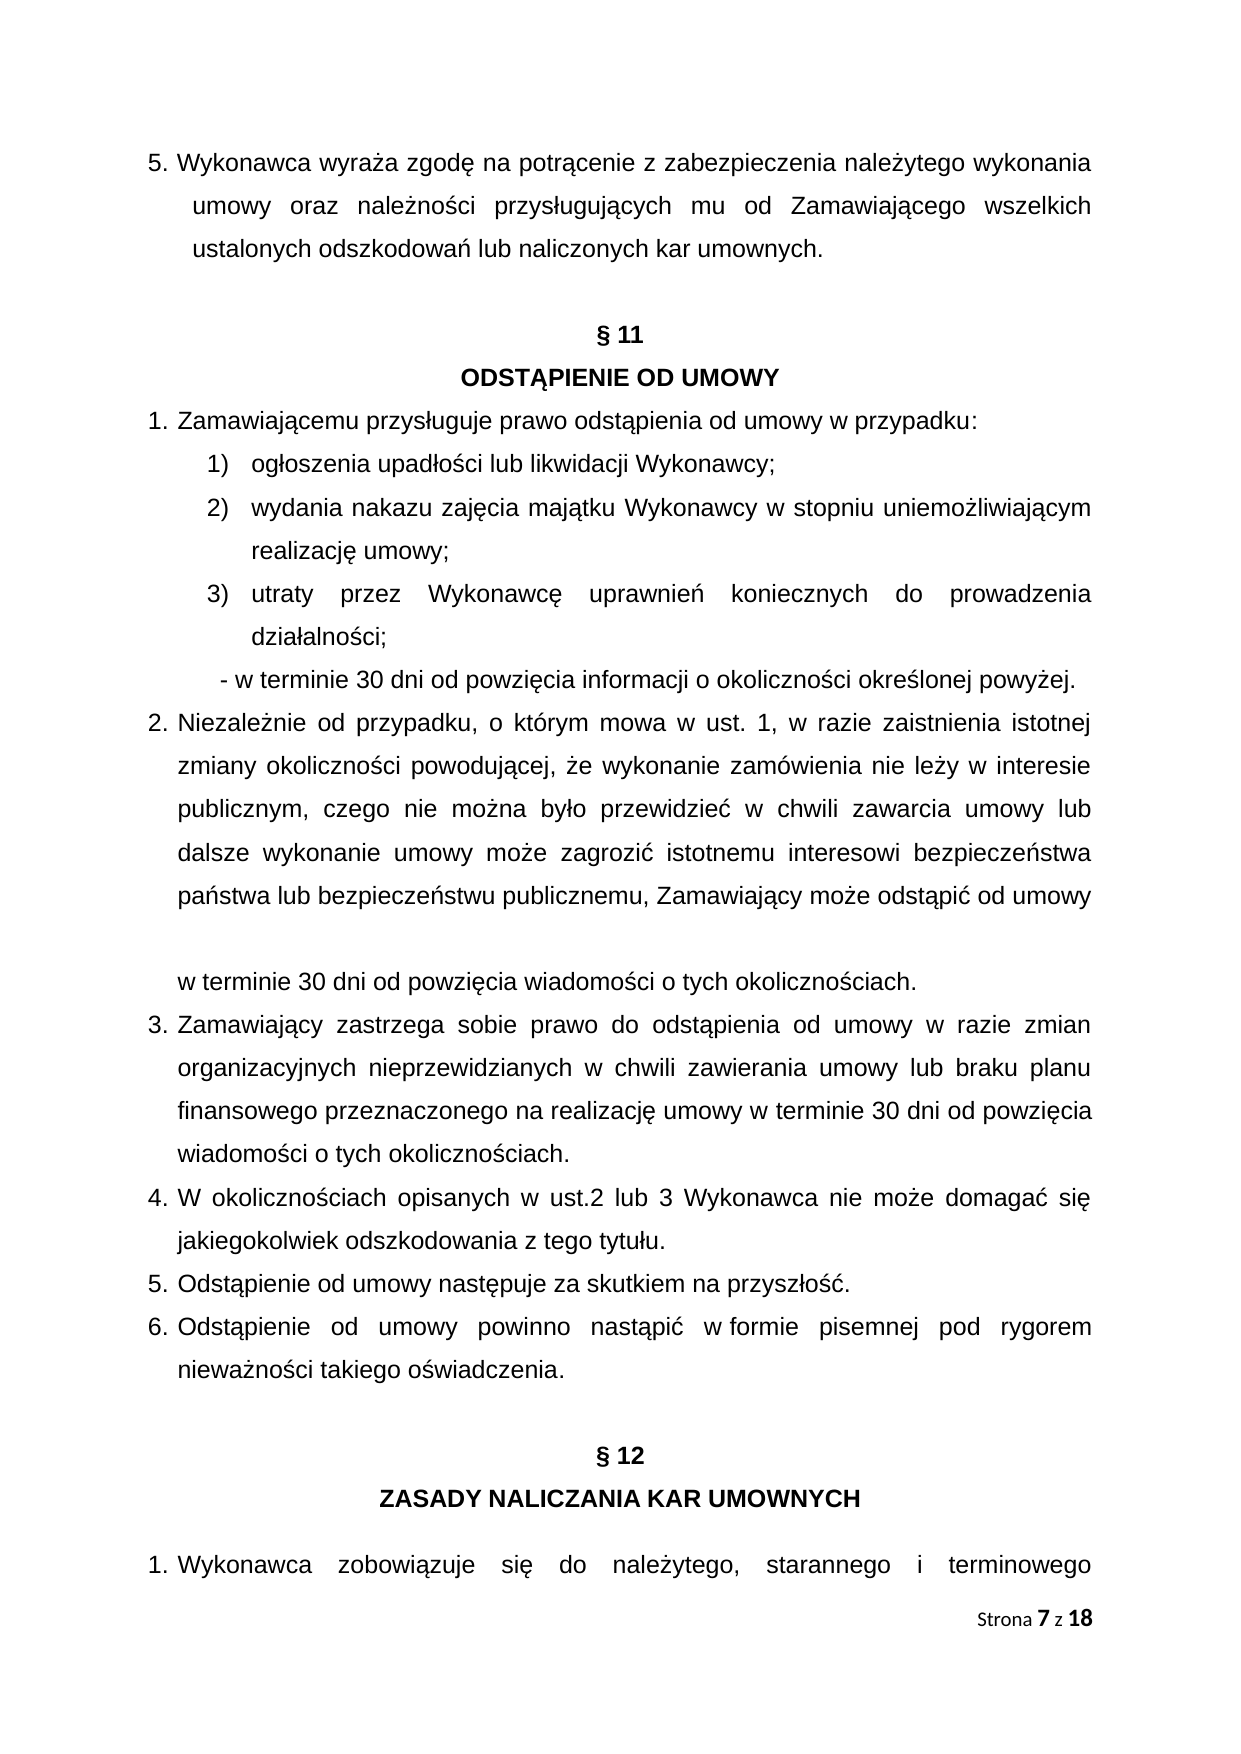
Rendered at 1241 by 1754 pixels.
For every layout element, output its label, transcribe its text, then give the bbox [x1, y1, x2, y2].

text § 11 [148, 320, 1093, 349]
list wydania nakazu zajęcia majątku Wykonawcy w stopniu uniemożliwiającym realizację umowy; [207, 493, 1093, 564]
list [148, 1551, 1093, 1579]
text - w terminie 30 dni od powzięcia informacji o okoliczności określonej powyżej. [192, 665, 1093, 694]
text ZASADY NALICZANIA KAR UMOWNYCH [148, 1484, 1093, 1513]
text ODSTĄPIENIE OD UMOWY [148, 363, 1093, 392]
list ogłoszenia upadłości lub likwidacji Wykonawcy; [207, 449, 1093, 478]
list Zamawiającemu przysługuje prawo odstąpienia od umowy w przypadku: [148, 406, 1093, 435]
list utraty przez Wykonawcę uprawnień koniecznych do prowadzenia działalności; [207, 579, 1093, 651]
text 5. Wykonawca wyraża zgodę na potrącenie z zabezpieczenia należytego wykonania umowy oraz należności przysługujących mu od Zamawiającego wszelkich ustalonych odszkodowań lub naliczonych kar umownych. [148, 148, 1093, 263]
text § 12 [148, 1441, 1093, 1470]
list Zamawiający zastrzega sobie prawo do odstąpienia od umowy w razie zmian organizacyjnych nieprzewidzianych w chwili zawierania umowy lub braku planu finansowego przeznaczonego na realizację umowy w terminie 30 dni od powzięcia wiadomości o tych okolicznościach. [148, 1010, 1093, 1168]
list Odstąpienie od umowy następuje za skutkiem na przyszłość. [148, 1269, 1093, 1298]
list W okolicznościach opisanych w ust.2 lub 3 Wykonawca nie może domagać się jakiegokolwiek odszkodowania z tego tytułu. [148, 1183, 1093, 1254]
list Odstąpienie od umowy powinno nastąpić w formie pisemnej pod rygorem nieważności takiego oświadczenia. [148, 1312, 1093, 1384]
list Niezależnie od przypadku, o którym mowa w ust. 1, w razie zaistnienia istotnej zmiany okoliczności powodującej, że wykonanie zamówienia nie leży w interesie publicznym, czego nie można było przewidzieć w chwili zawarcia umowy lub dalsze wykonanie umowy może zagrozić istotnemu interesowi bezpieczeństwa państwa lub bezpieczeństwu publicznemu, Zamawiający może odstąpić od umowy w terminie 30 dni od powzięcia wiadomości o tych okolicznościach. [148, 708, 1093, 996]
